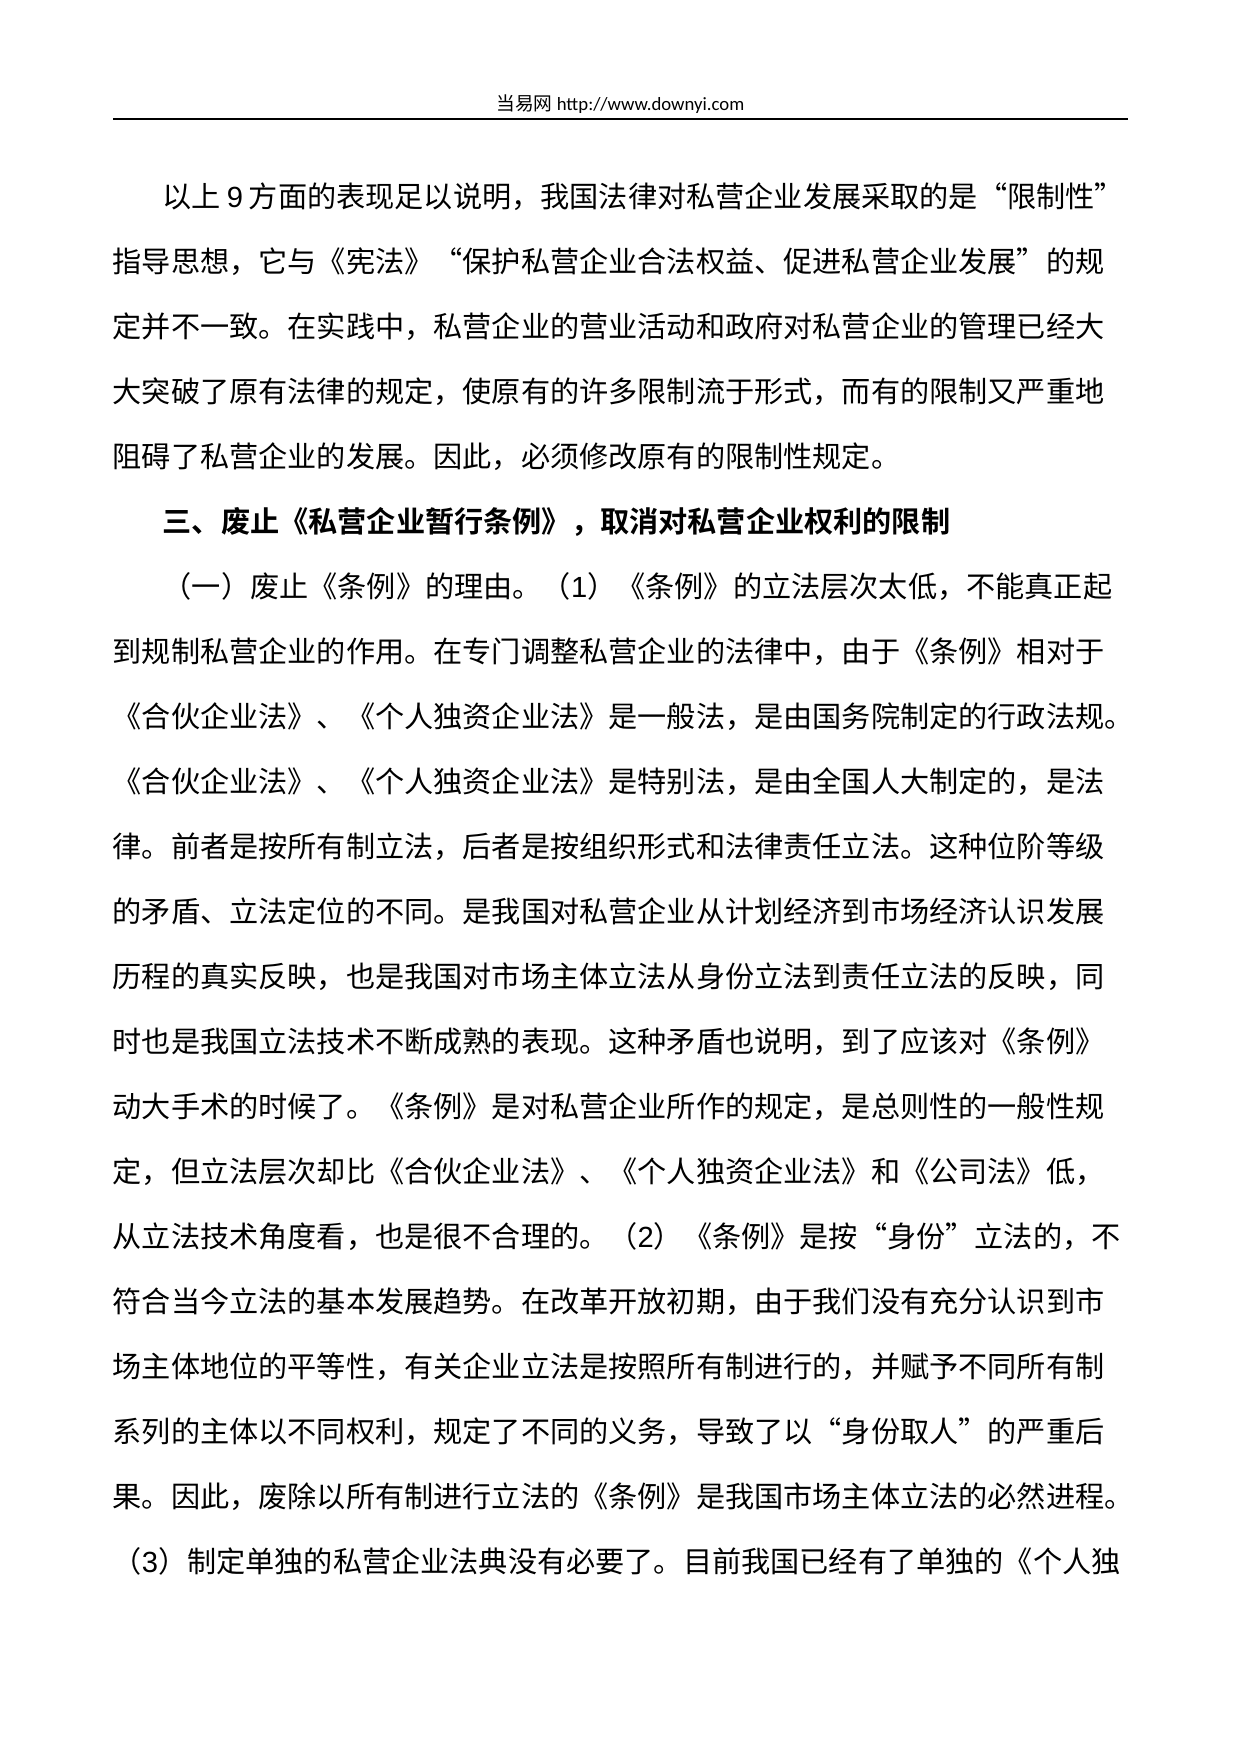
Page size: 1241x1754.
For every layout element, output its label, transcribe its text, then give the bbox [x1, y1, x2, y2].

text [112, 552, 1128, 1592]
text 以上9方面的表现足以说明，我国法律对私营企业发展采取的是“限制性”指导思想，它与《宪法》“保护私营企业合法权益、促进私营企业发展”的规定并不一致。在实践中，私营企业的营业活动和政府对私营企业的管理已经大大突破了原有法律的规定，使原有的许多限制流于形式，而有的限制又严重地阻碍了私营企业的发展。因此，必须修改原有的限制性规定。 [112, 162, 1128, 487]
text 三、废止《私营企业暂行条例》，取消对私营企业权利的限制 [112, 487, 1128, 552]
